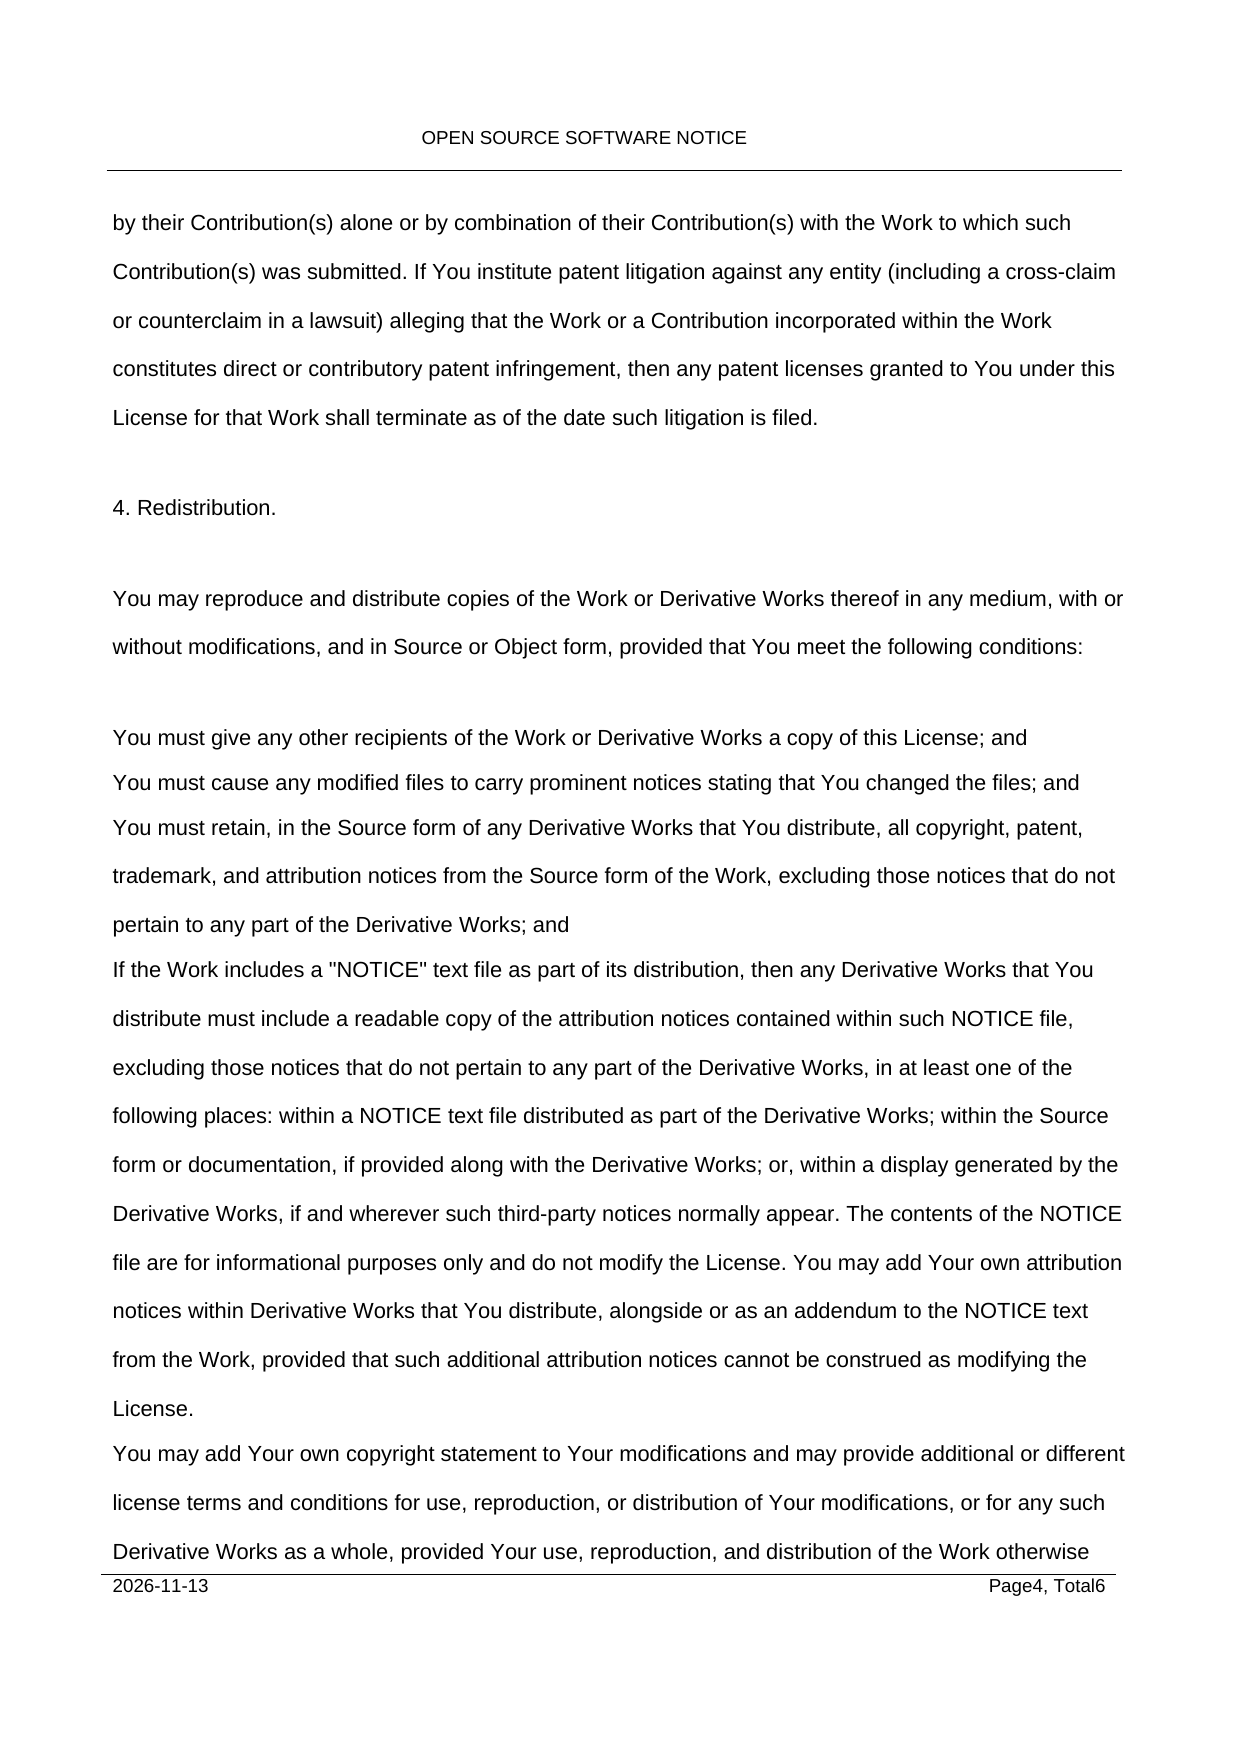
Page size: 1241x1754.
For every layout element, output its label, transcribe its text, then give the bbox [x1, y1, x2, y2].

text You must retain, in the Source form of any Derivative Works that You distribute, all copyright, patent, trademark, and attribution notices from the Source form of the Work, excluding those notices that do not pertain to any part of the Derivative Works; and [112, 811, 1128, 941]
text You must cause any modified files to carry prominent notices stating that You changed the files; and [112, 766, 1128, 798]
text If the Work includes a "NOTICE" text file as part of its distribution, then any Derivative Works that You distribute must include a readable copy of the attribution notices contained within such NOTICE file, excluding those notices that do not pertain to any part of the Derivative Works, in at least one of the following places: within a NOTICE text file distributed as part of the Derivative Works; within the Source form or documentation, if provided along with the Derivative Works; or, within a display generated by the Derivative Works, if and wherever such third-party notices normally appear. The contents of the NOTICE file are for informational purposes only and do not modify the License. You may add Your own attribution notices within Derivative Works that You distribute, alongside or as an addendum to the NOTICE text from the Work, provided that such additional attribution notices cannot be construed as modifying the License. [112, 953, 1128, 1425]
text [112, 1437, 1128, 1567]
text 4. Redistribution. [112, 492, 1128, 524]
text You may reproduce and distribute copies of the Work or Derivative Works thereof in any medium, with or without modifications, and in Source or Object form, provided that You meet the following conditions: [112, 582, 1128, 663]
text You must give any other recipients of the Work or Derivative Works a copy of this License; and [112, 721, 1128, 753]
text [112, 206, 1128, 434]
